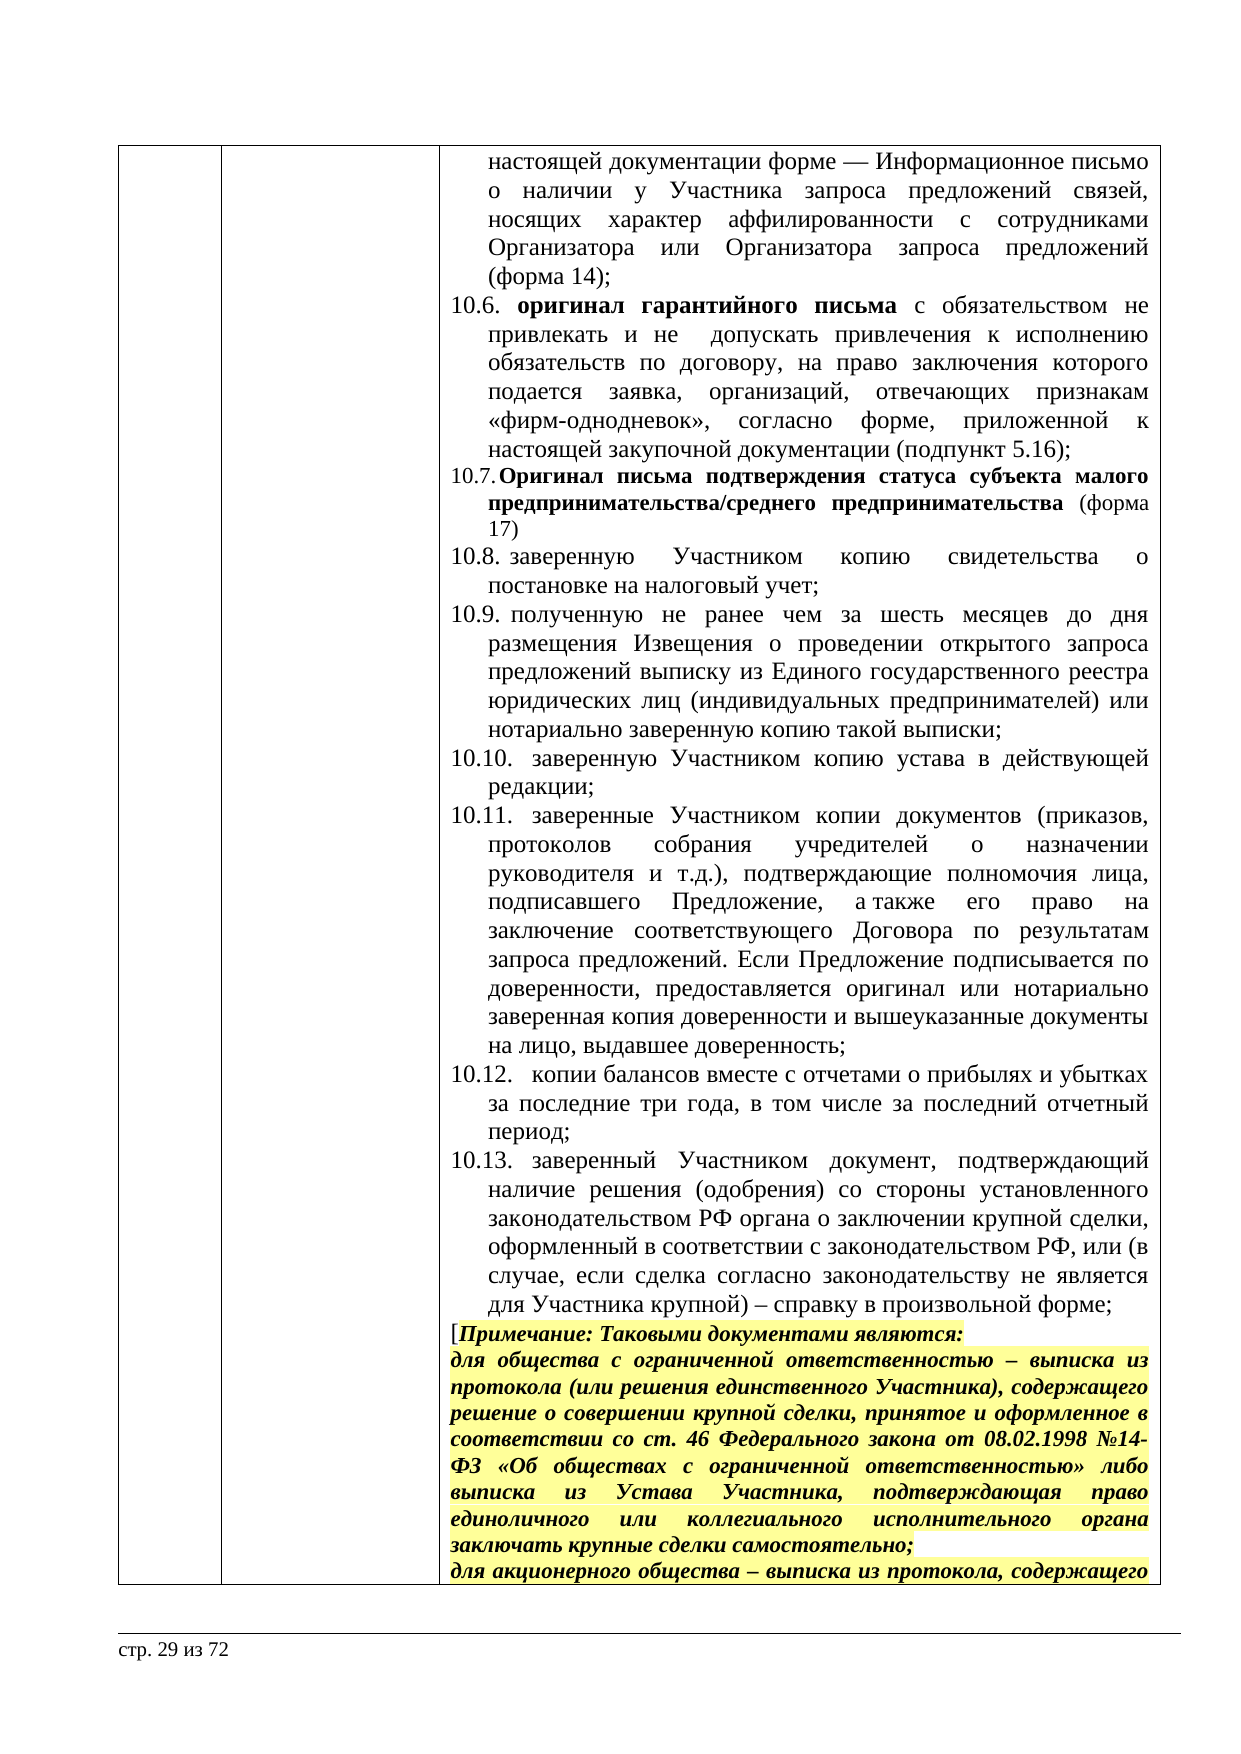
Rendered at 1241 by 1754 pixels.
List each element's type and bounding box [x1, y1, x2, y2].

table_cell [222, 146, 439, 1584]
table_cell [119, 146, 221, 1584]
table_cell [440, 146, 1160, 1584]
